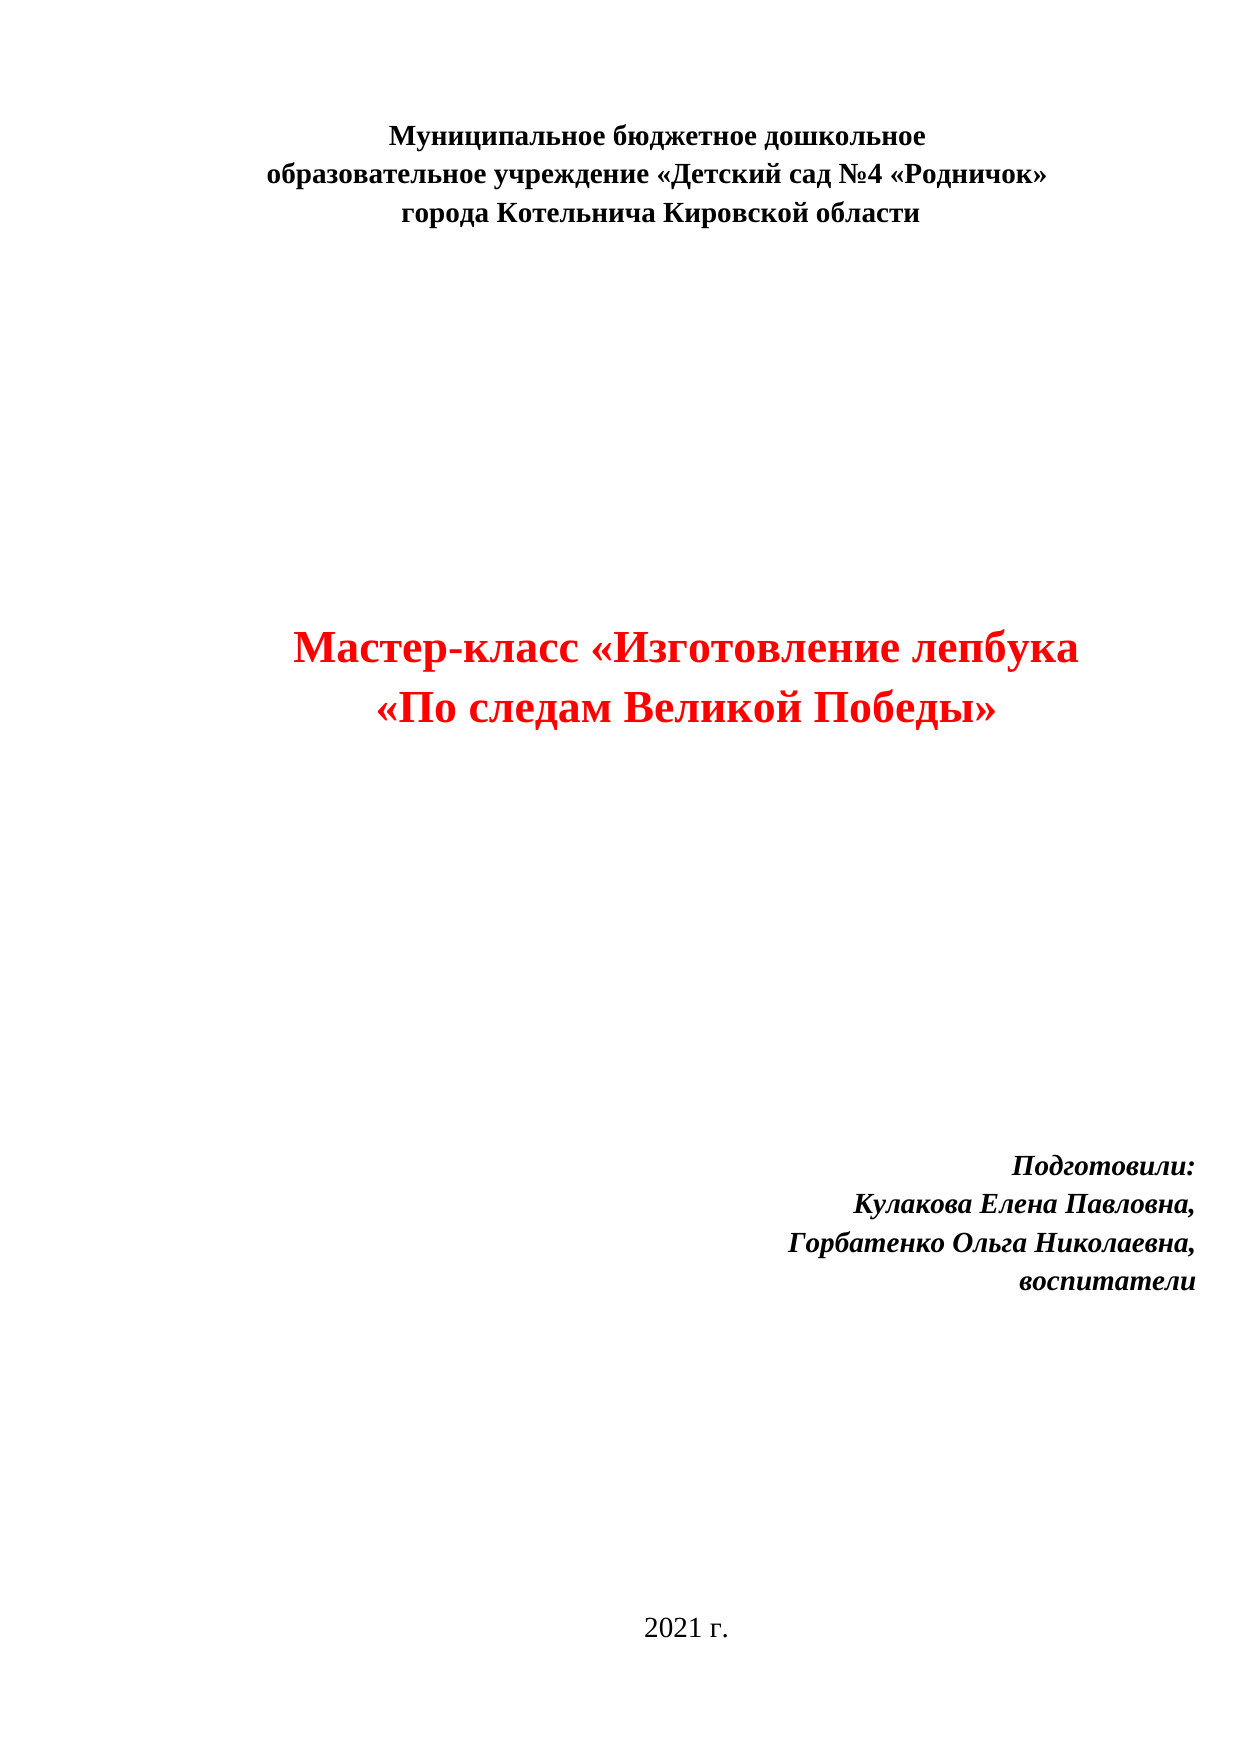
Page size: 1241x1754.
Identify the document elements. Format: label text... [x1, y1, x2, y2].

text образовательное учреждение «Детский сад №4 «Родничок» [118, 157, 1196, 190]
text Горбатенко Ольга Николаевна, [118, 1225, 1196, 1258]
text Муниципальное бюджетное дошкольное [118, 118, 1196, 152]
text воспитатели [118, 1263, 1196, 1297]
text Мастер-класс «Изготовление лепбука [118, 619, 1196, 672]
text Подготовили: [118, 1148, 1196, 1181]
text города Котельнича Кировской области [118, 195, 1196, 229]
text «По следам Великой Победы» [118, 680, 1196, 732]
text 2021 г. [118, 1610, 1196, 1644]
text Кулакова Елена Павловна, [118, 1186, 1196, 1220]
